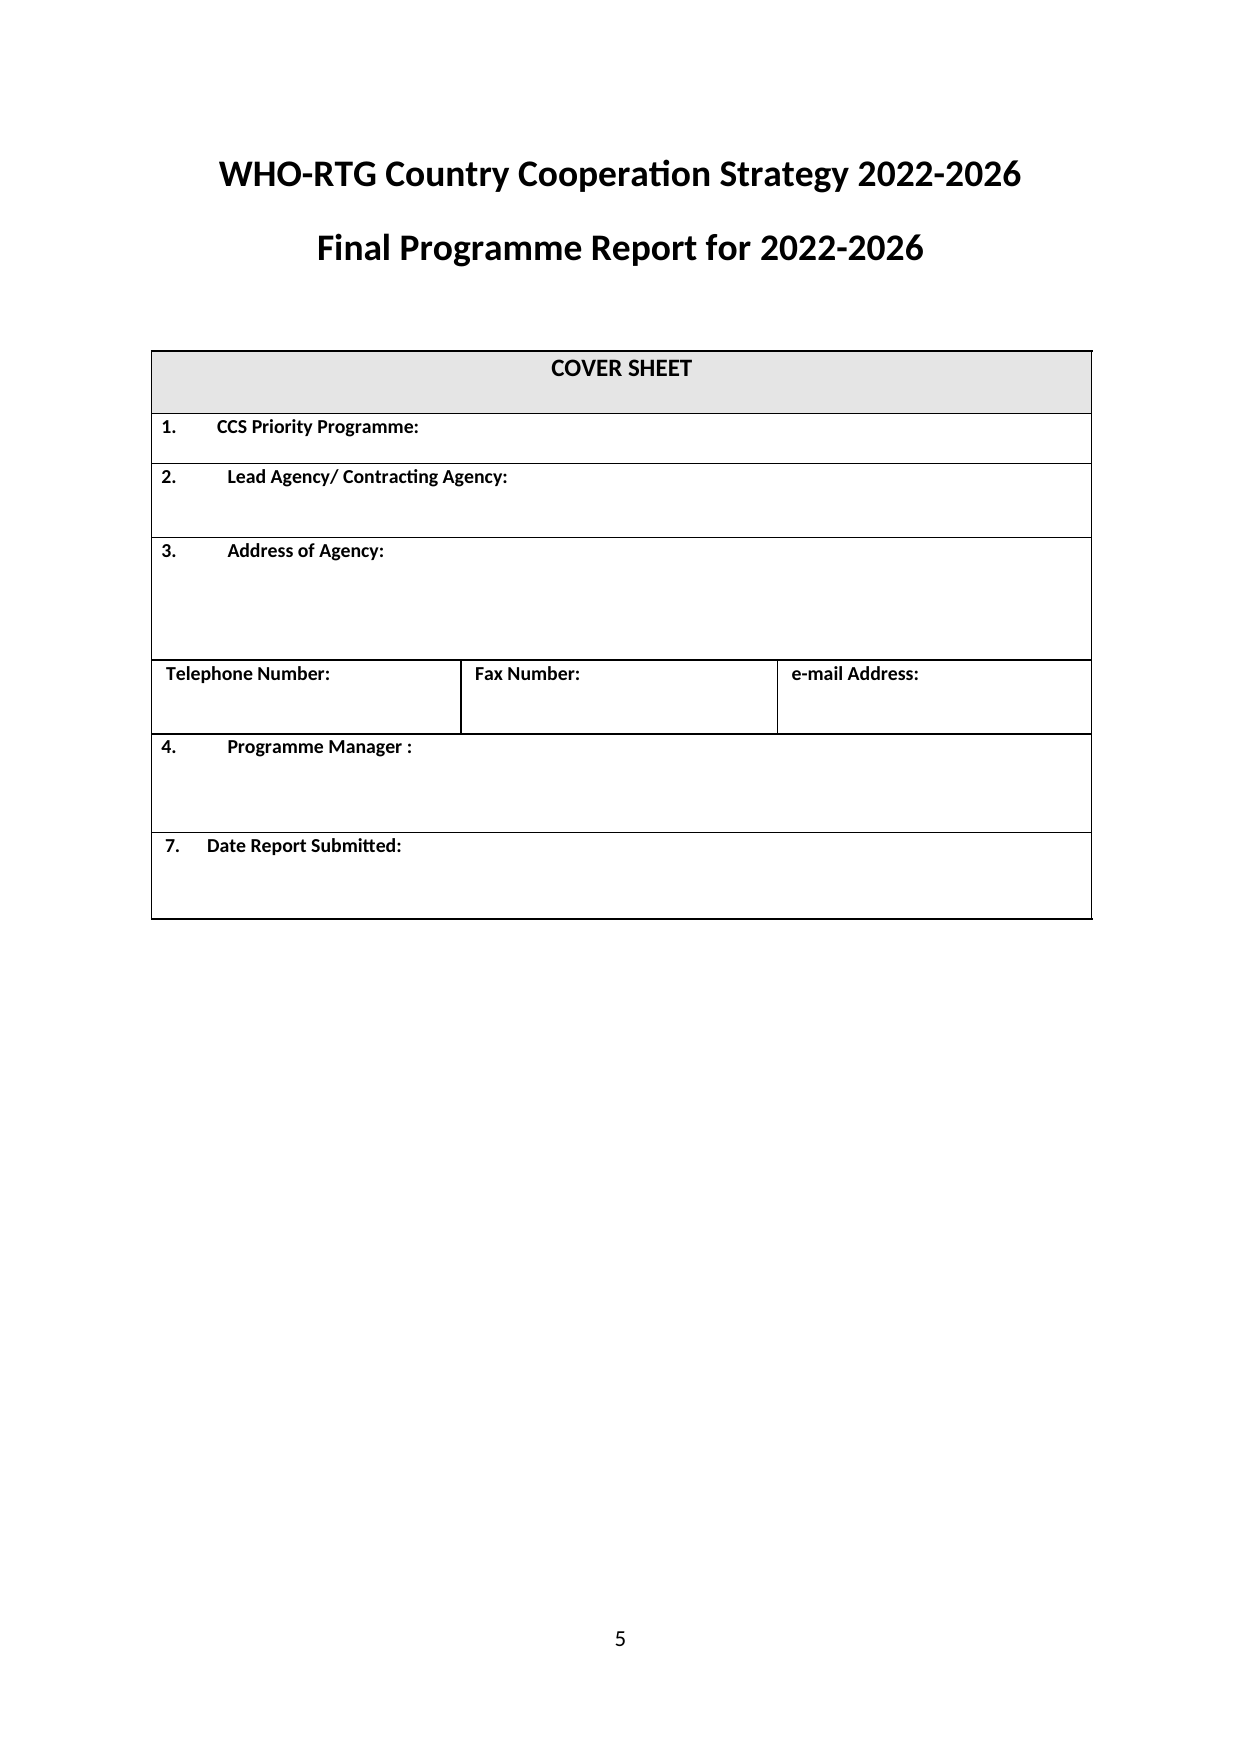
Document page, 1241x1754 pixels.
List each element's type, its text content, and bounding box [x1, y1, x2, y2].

table_header COVER SHEET [152, 352, 1091, 413]
table_cell Fax Number: [462, 661, 777, 733]
table_cell 4. Programme Manager : [152, 735, 1091, 831]
text Final Programme Report for 2022-2026 [150, 223, 1090, 269]
table_cell 7. Date Report Submitted: [152, 833, 1091, 918]
table_cell 2. Lead Agency/ Contracting Agency: [152, 464, 1091, 537]
table_cell Telephone Number: [152, 661, 460, 733]
table_cell 1. CCS Priority Programme: [152, 414, 1091, 463]
table_cell e-mail Address: [778, 661, 1091, 733]
text WHO-RTG Country Cooperation Strategy 2022-2026 [150, 150, 1090, 196]
table_cell 3. Address of Agency: [152, 538, 1091, 659]
